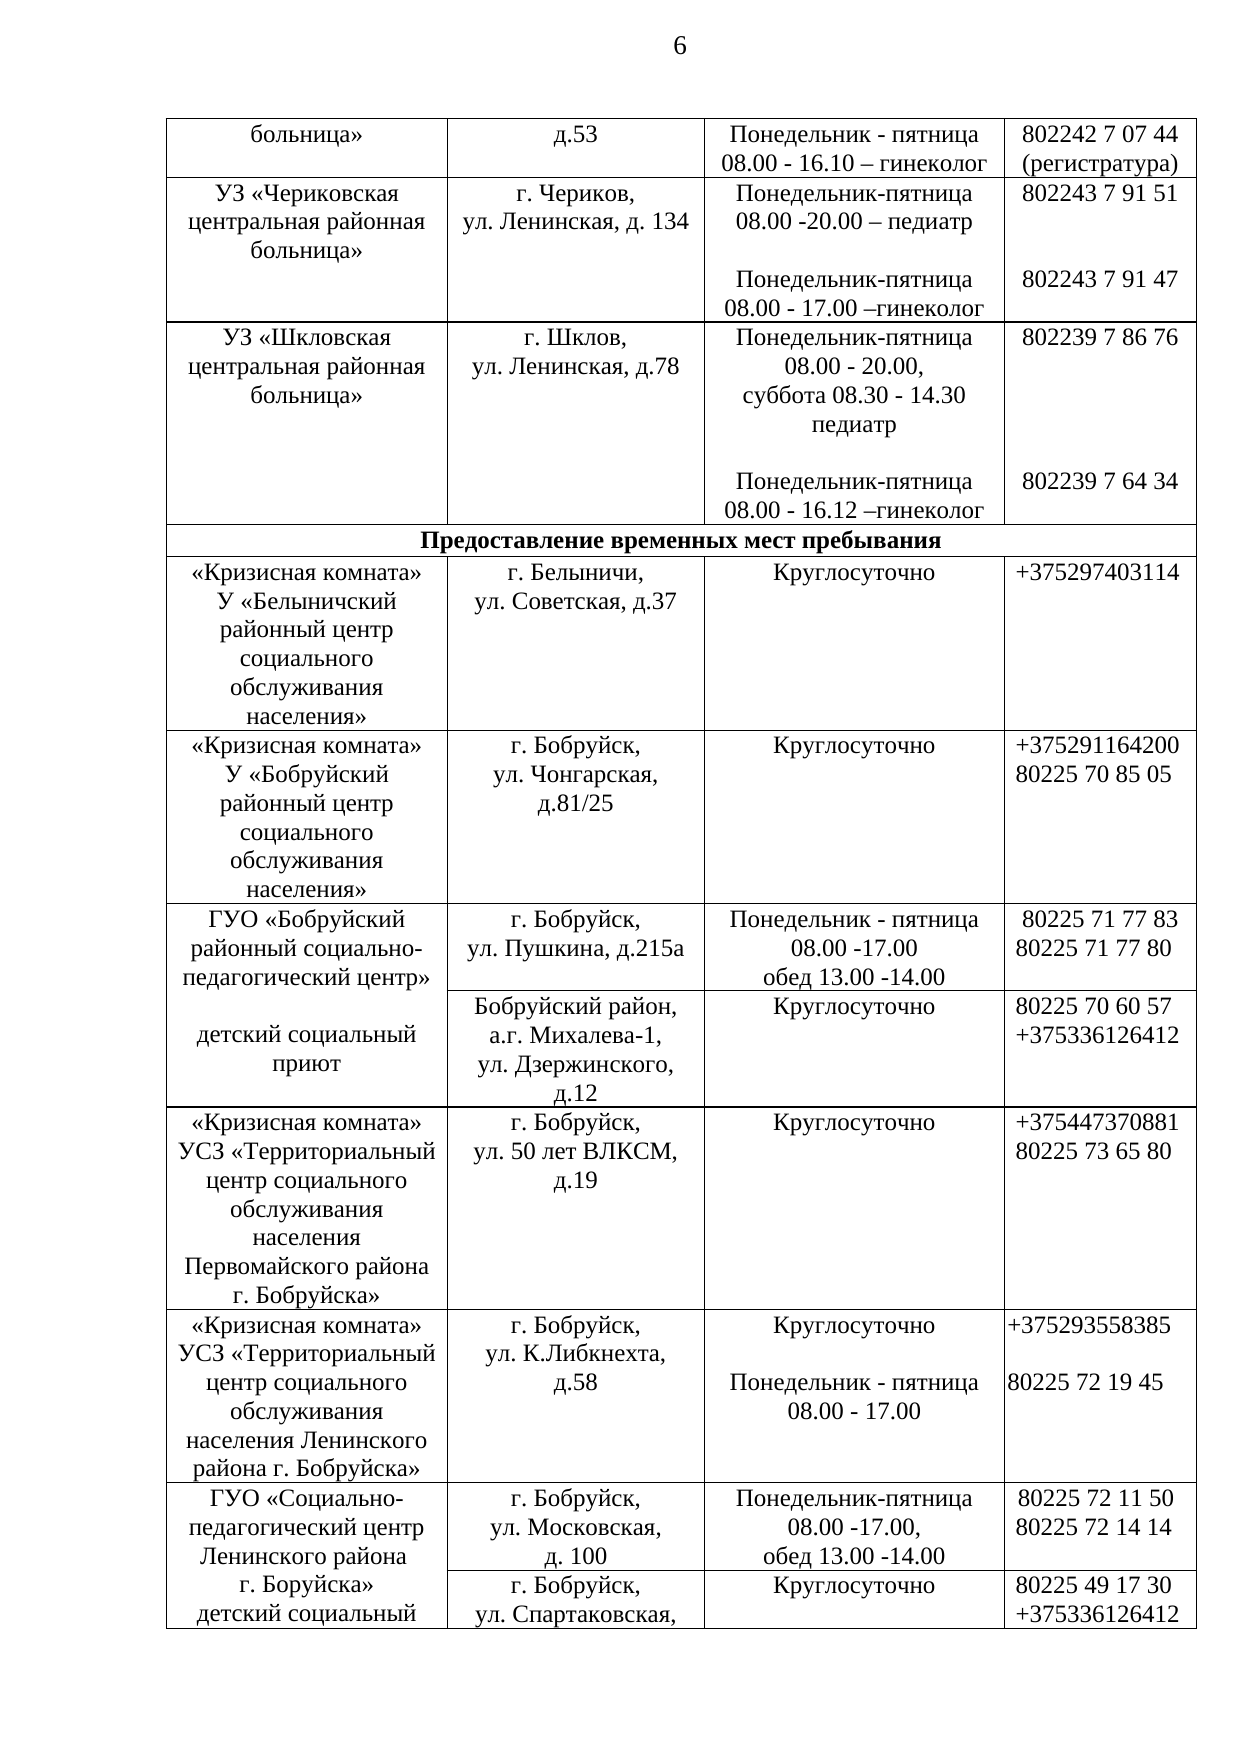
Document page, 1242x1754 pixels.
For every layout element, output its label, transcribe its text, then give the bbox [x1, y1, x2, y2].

table_cell +37529116420080225 70 85 05 [1005, 731, 1196, 903]
table_cell Круглосуточно [705, 1108, 1004, 1309]
table_cell 802243 7 91 51 802243 7 91 47 [1005, 178, 1196, 321]
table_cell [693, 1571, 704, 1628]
table_cell 80225 72 11 50 80225 72 14 14 [1005, 1483, 1196, 1569]
table_cell 80225 70 60 57 +375336126412 [1005, 991, 1196, 1106]
table_cell Понедельник-пятница 08.00 - 20.00, суббота 08.30 - 14.30 педиатр Понедельник-пятница 08.00 - 16.12 –гинеколог [705, 323, 1004, 524]
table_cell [1005, 119, 1196, 177]
table_cell «Кризисная комната» УСЗ «Территориальный центр социального обслуживания населения Первомайского района г. Бобруйска» [167, 1108, 447, 1309]
table_cell +375293558385 80225 72 19 45 [1005, 1310, 1196, 1482]
table_cell Понедельник - пятница 08.00 -17.00 обед 13.00 -14.00 [705, 904, 1004, 990]
table_cell Круглосуточно Понедельник - пятница 08.00 - 17.00 [705, 1310, 1004, 1482]
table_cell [705, 119, 1004, 177]
table_cell ГУО «Социально-педагогический центр Ленинского района г. Боруйска» детский социальный приют» [167, 1483, 447, 1628]
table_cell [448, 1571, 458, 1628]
table_cell 80225 71 77 83 80225 71 77 80 [1005, 904, 1196, 990]
table_cell г. Белыничи, ул. Советская, д.37 [448, 557, 704, 729]
table_cell «Кризисная комната» У «Белыничский районный центр социального обслуживания населения» [167, 557, 447, 729]
table_cell г. Шклов, ул. Ленинская, д.78 [448, 323, 704, 524]
table_cell г. Бобруйск, ул. Пушкина, д.215а [448, 904, 704, 990]
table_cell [1005, 1571, 1196, 1628]
table_cell УЗ «Шкловская центральная районная больница» [167, 323, 447, 524]
table_cell г. Бобруйск, ул. 50 лет ВЛКСМ, д.19 [448, 1108, 704, 1309]
table_cell +375297403114 [1005, 557, 1196, 729]
table_cell Предоставление временных мест пребывания [167, 525, 1196, 556]
table_cell УЗ «Чериковская центральная районная больница» [167, 178, 447, 321]
table_cell г. Бобруйск, ул. Чонгарская, д.81/25 [448, 731, 704, 903]
table_cell Круглосуточно [705, 991, 1004, 1106]
table_cell Понедельник-пятница 08.00 -17.00, обед 13.00 -14.00 [705, 1483, 1004, 1569]
table_cell г. Бобруйск, ул. К.Либкнехта, д.58 [448, 1310, 704, 1482]
table_cell ГУО «Бобруйский районный социально-педагогический центр» детский социальный приют [167, 904, 447, 1106]
table_cell «Кризисная комната» УСЗ «Территориальный центр социального обслуживания населения Ленинского района г. Бобруйска» [167, 1310, 447, 1482]
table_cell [167, 119, 447, 177]
table_cell Круглосуточно [705, 557, 1004, 729]
table_cell Бобруйский район, а.г. Михалева-1, ул. Дзержинского, д.12 [448, 991, 704, 1106]
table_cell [448, 119, 704, 177]
table_cell Понедельник-пятница 08.00 -20.00 – педиатр Понедельник-пятница 08.00 - 17.00 –гинеколог [705, 178, 1004, 321]
table_cell 802239 7 86 76 802239 7 64 34 [1005, 323, 1196, 524]
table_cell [705, 1571, 1004, 1628]
table_cell +375447370881 80225 73 65 80 [1005, 1108, 1196, 1309]
table_cell Круглосуточно [705, 731, 1004, 903]
table_cell г. Чериков, ул. Ленинская, д. 134 [448, 178, 704, 321]
table_cell «Кризисная комната» У «Бобруйский районный центр социального обслуживания населения» [167, 731, 447, 903]
